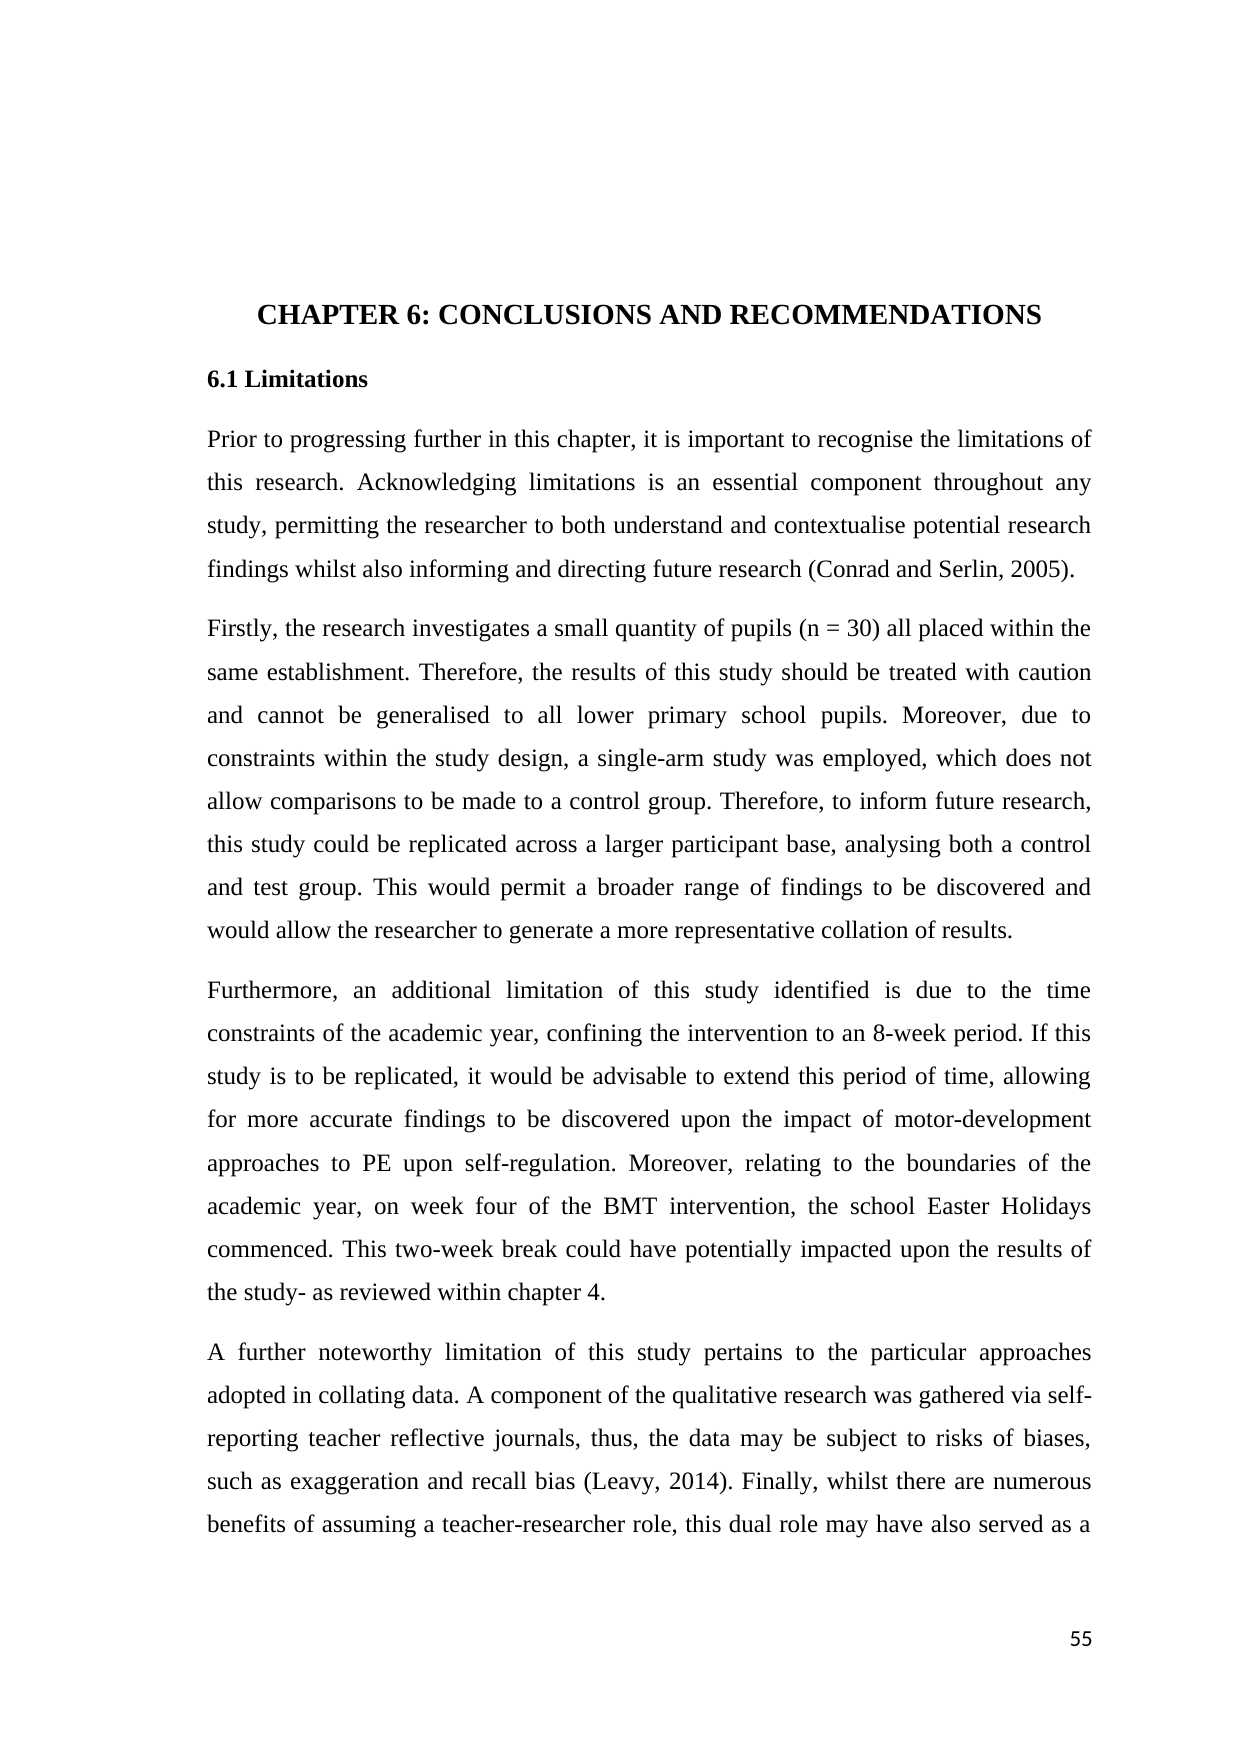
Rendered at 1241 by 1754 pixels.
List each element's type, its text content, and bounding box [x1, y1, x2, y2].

text CHAPTER 6: CONCLUSIONS AND RECOMMENDATIONS [207, 297, 1092, 331]
text Prior to progressing further in this chapter, it is important to recognise the limitations of this research. Acknowledging limitations is an essential component throughout any study, permitting the researcher to both understand and contextualise potential research findings whilst also informing and directing future research (Conrad and Serlin, 2005). [207, 424, 1092, 582]
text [207, 1337, 1092, 1538]
text Furthermore, an additional limitation of this study identified is due to the time constraints of the academic year, confining the intervention to an 8-week period. If this study is to be replicated, it would be advisable to extend this period of time, allowing for more accurate findings to be discovered upon the impact of motor-development approaches to PE upon self-regulation. Moreover, relating to the boundaries of the academic year, on week four of the BMT intervention, the school Easter Holidays commenced. This two-week break could have potentially impacted upon the results of the study- as reviewed within chapter 4. [207, 975, 1092, 1306]
text Firstly, the research investigates a small quantity of pupils (n = 30) all placed within the same establishment. Therefore, the results of this study should be treated with caution and cannot be generalised to all lower primary school pupils. Moreover, due to constraints within the study design, a single-arm study was employed, which does not allow comparisons to be made to a control group. Therefore, to inform future research, this study could be replicated across a larger participant base, analysing both a control and test group. This would permit a broader range of findings to be discovered and would allow the researcher to generate a more representative collation of results. [207, 613, 1092, 944]
text 6.1 Limitations [207, 364, 1092, 393]
